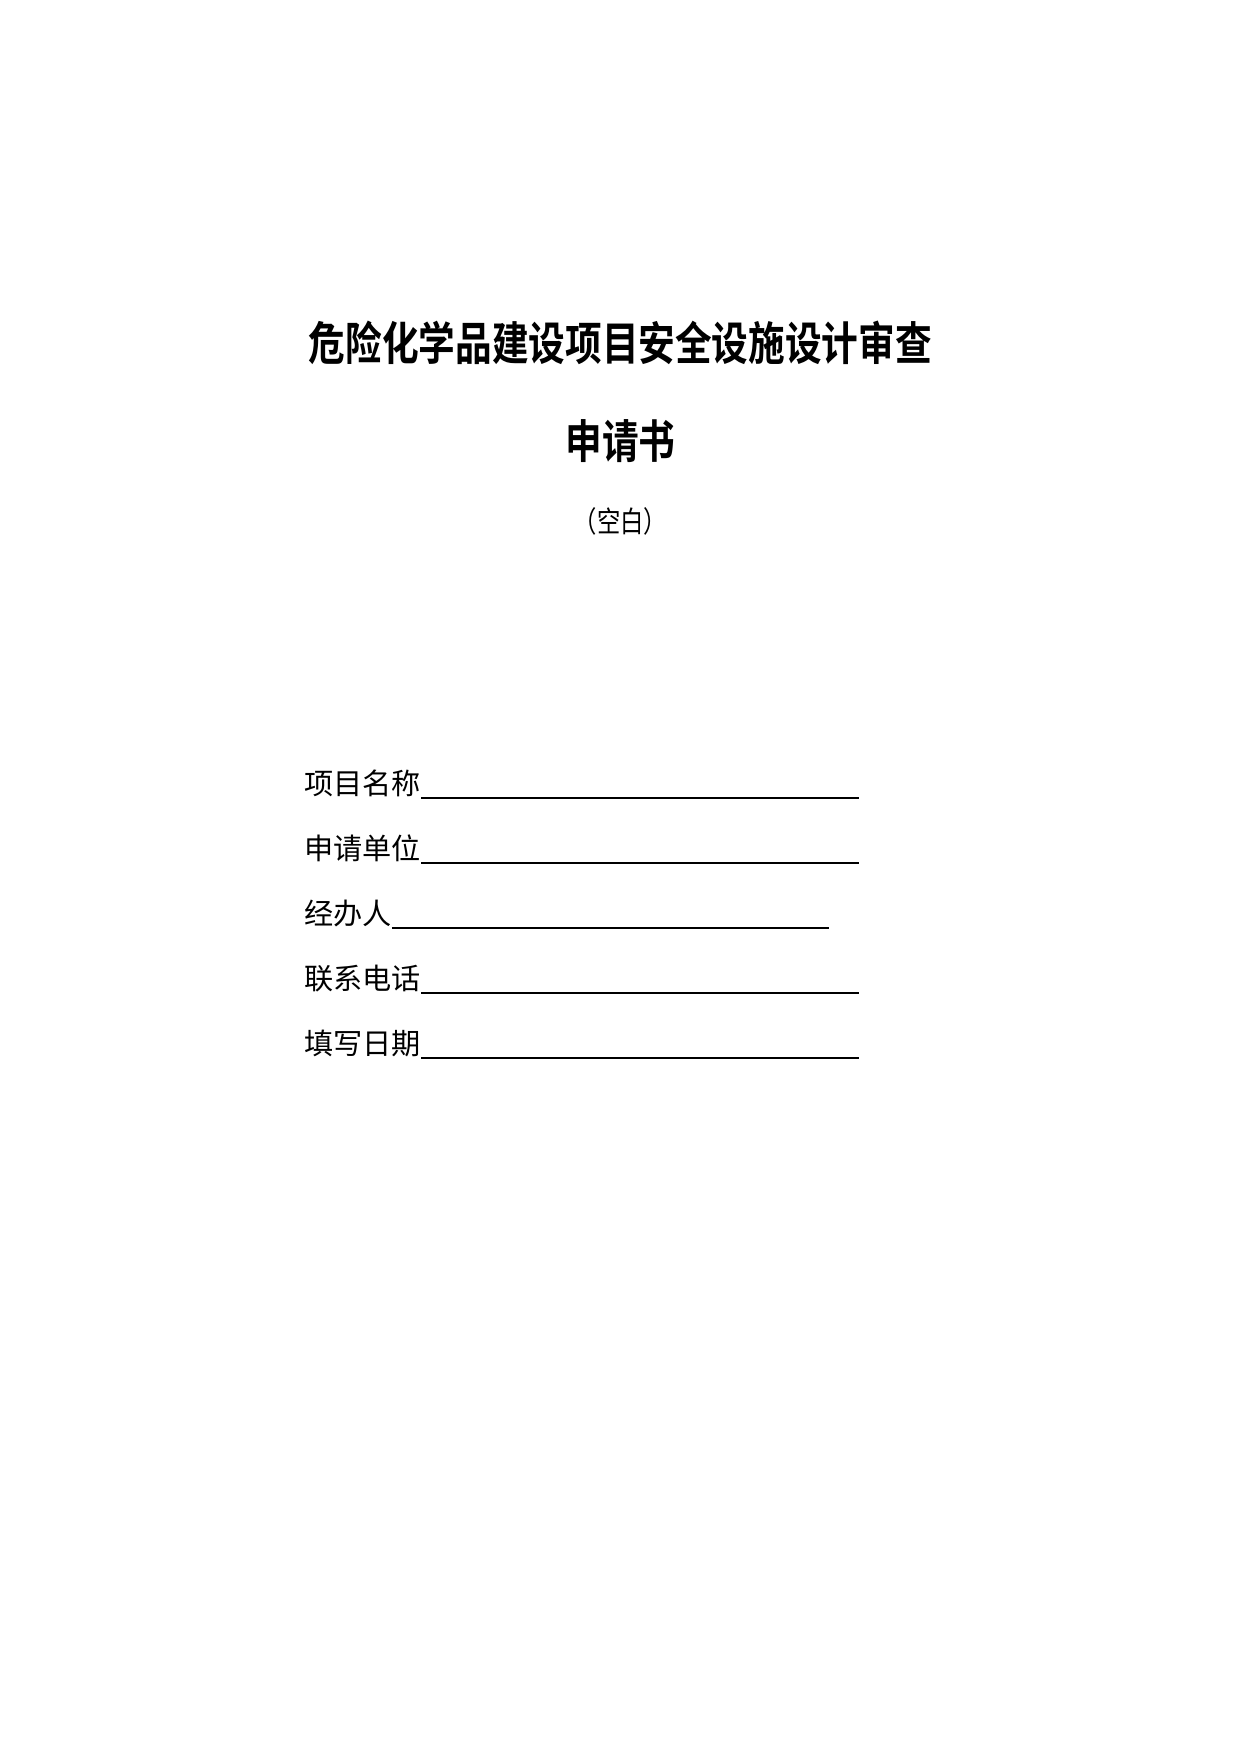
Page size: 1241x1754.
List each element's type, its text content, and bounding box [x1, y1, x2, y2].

text 危险化学品建设项目安全设施设计审查 [187, 292, 1053, 389]
text 申请书 [187, 389, 1053, 487]
text 联系电话 [187, 944, 1053, 1009]
text 申请单位 [187, 814, 1053, 879]
text 填写日期 [187, 1009, 1053, 1074]
text 项目名称 [187, 749, 1053, 814]
text （空白） [187, 487, 1053, 552]
text 经办人 [187, 879, 1053, 944]
